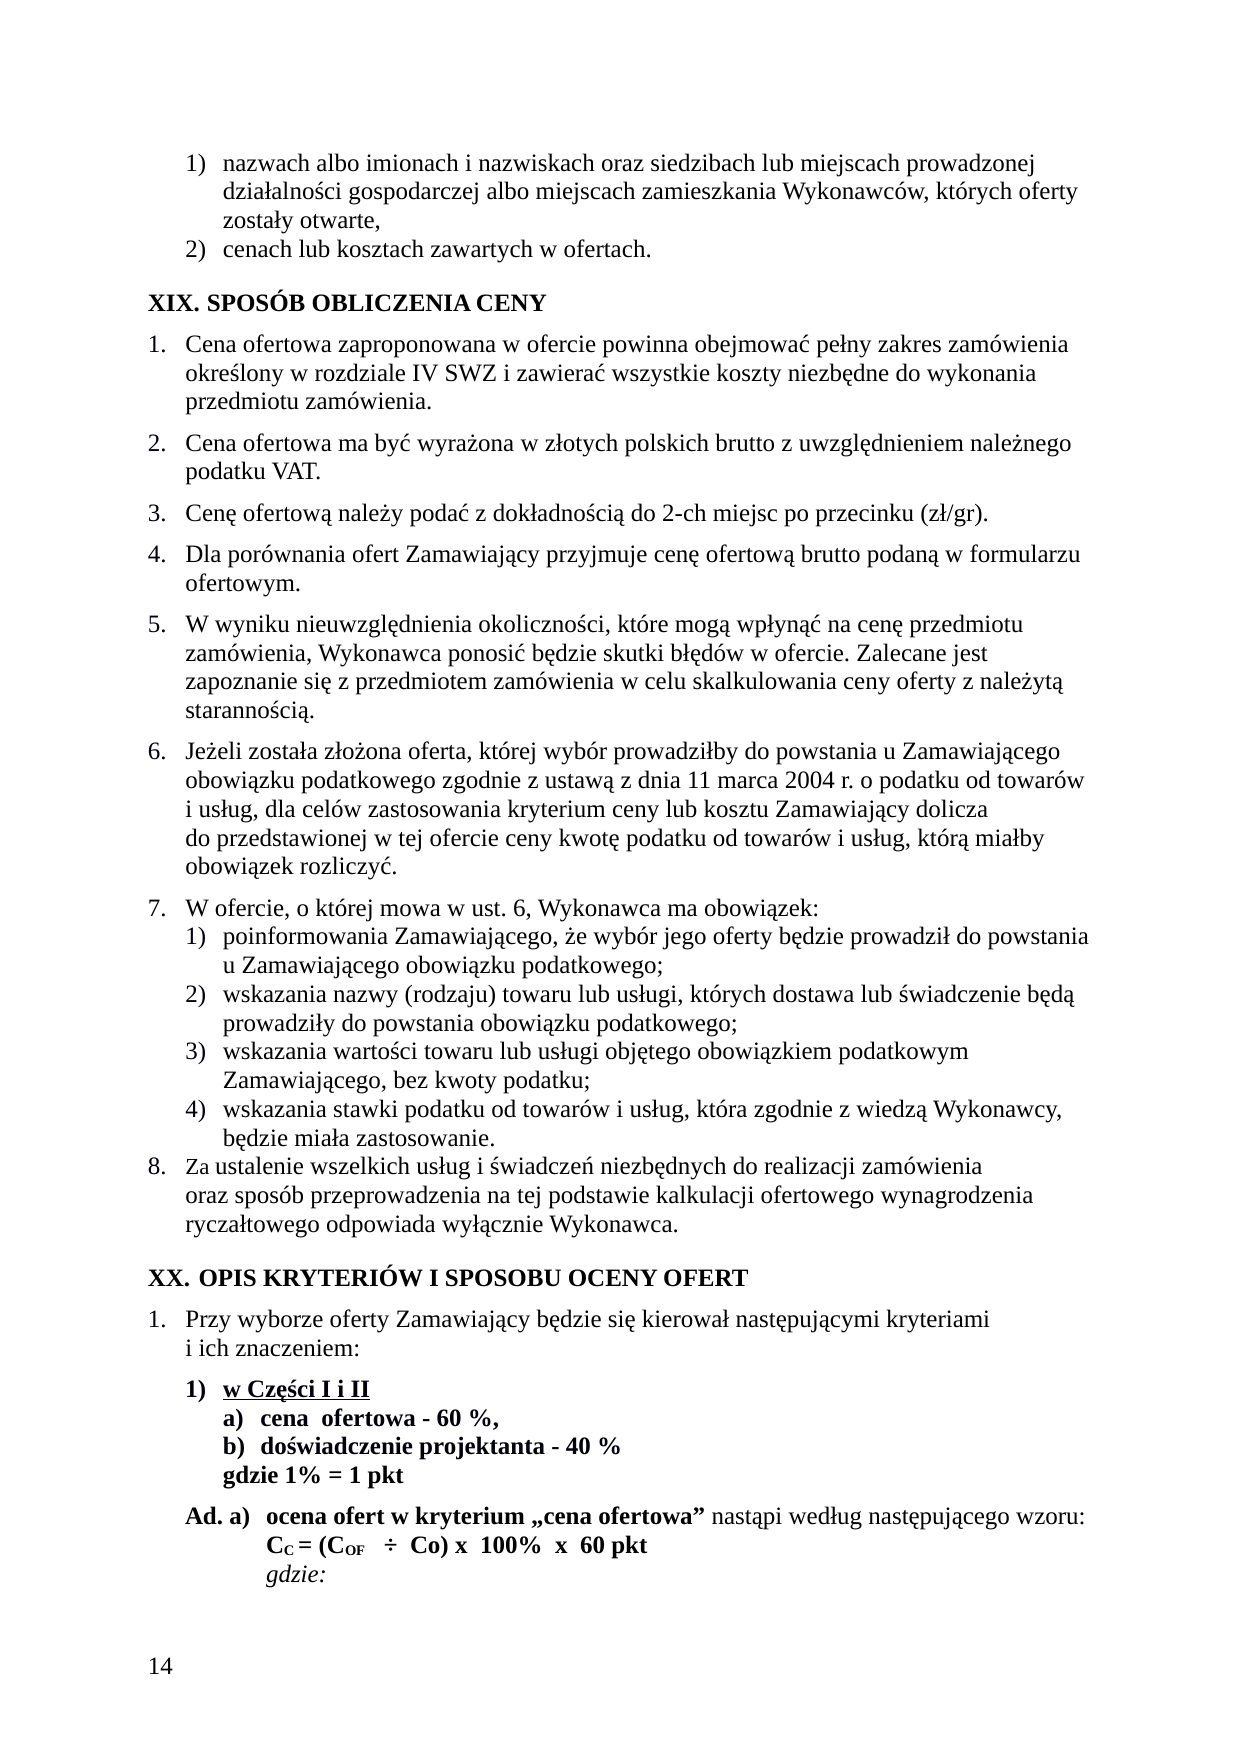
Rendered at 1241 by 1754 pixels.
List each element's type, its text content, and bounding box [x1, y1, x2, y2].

list Cena ofertowa zaproponowana w ofercie powinna obejmować pełny zakres zamówienia określony w rozdziale IV SWZ i zawierać wszystkie koszty niezbędne do wykonania przedmiotu zamówienia. [148, 329, 1093, 415]
list Cenę ofertową należy podać z dokładnością do 2-ch miejsc po przecinku (zł/gr). [148, 498, 1093, 526]
list wskazania stawki podatku od towarów i usług, która zgodnie z wiedzą Wykonawcy, będzie miała zastosowanie. [185, 1094, 1093, 1151]
list OPIS KRYTERIÓW I SPOSOBU OCENY OFERT [148, 1263, 1093, 1291]
list wskazania wartości towaru lub usługi objętego obowiązkiem podatkowym Zamawiającego, bez kwoty podatku; [185, 1036, 1093, 1094]
list W ofercie, o której mowa w ust. 6, Wykonawca ma obowiązek: [148, 893, 1093, 921]
list Dla porównania ofert Zamawiający przyjmuje cenę ofertową brutto podaną w formularzu ofertowym. [148, 539, 1093, 596]
list Przy wyborze oferty Zamawiający będzie się kierował następującymi kryteriami i ich znaczeniem: [148, 1304, 1093, 1361]
text gdzie: [266, 1559, 1093, 1588]
list cena ofertowa - 60 %, [223, 1403, 1093, 1431]
list nazwach albo imionach i nazwiskach oraz siedzibach lub miejscach prowadzonej działalności gospodarczej albo miejscach zamieszkania Wykonawców, których oferty zostały otwarte, [185, 148, 1093, 234]
list Jeżeli została złożona oferta, której wybór prowadziłby do powstania u Zamawiającego obowiązku podatkowego zgodnie z ustawą z dnia 11 marca 2004 r. o podatku od towarów i usług, dla celów zastosowania kryterium ceny lub kosztu Zamawiający dolicza do przedstawionej w tej ofercie ceny kwotę podatku od towarów i usług, którą miałby obowiązek rozliczyć. [148, 736, 1093, 880]
list poinformowania Zamawiającego, że wybór jego oferty będzie prowadził do powstania u Zamawiającego obowiązku podatkowego; [185, 921, 1093, 979]
list doświadczenie projektanta - 40 % [223, 1431, 1093, 1460]
list W wyniku nieuwzględnienia okoliczności, które mogą wpłynąć na cenę przedmiotu zamówienia, Wykonawca ponosić będzie skutki błędów w ofercie. Zalecane jest zapoznanie się z przedmiotem zamówienia w celu skalkulowania ceny oferty z należytą starannością. [148, 609, 1093, 724]
list cenach lub kosztach zawartych w ofertach. [185, 234, 1093, 263]
list SPOSÓB OBLICZENIA CENY [148, 288, 1093, 316]
list Cena ofertowa ma być wyrażona w złotych polskich brutto z uwzględnieniem należnego podatku VAT. [148, 428, 1093, 485]
list Za ustalenie wszelkich usług i świadczeń niezbędnych do realizacji zamówienia oraz sposób przeprowadzenia na tej podstawie kalkulacji ofertowego wynagrodzenia ryczałtowego odpowiada wyłącznie Wykonawca. [148, 1151, 1093, 1238]
text Ad. a) ocena ofert w kryterium „cena ofertowa” nastąpi według następującego wzoru: [185, 1501, 1090, 1530]
list w Części I i II [185, 1374, 1093, 1403]
text CC = (COF ÷ Co) x 100% x 60 pkt [266, 1530, 1093, 1559]
list wskazania nazwy (rodzaju) towaru lub usługi, których dostawa lub świadczenie będą prowadziły do powstania obowiązku podatkowego; [185, 979, 1093, 1036]
text gdzie 1% = 1 pkt [223, 1460, 1093, 1489]
